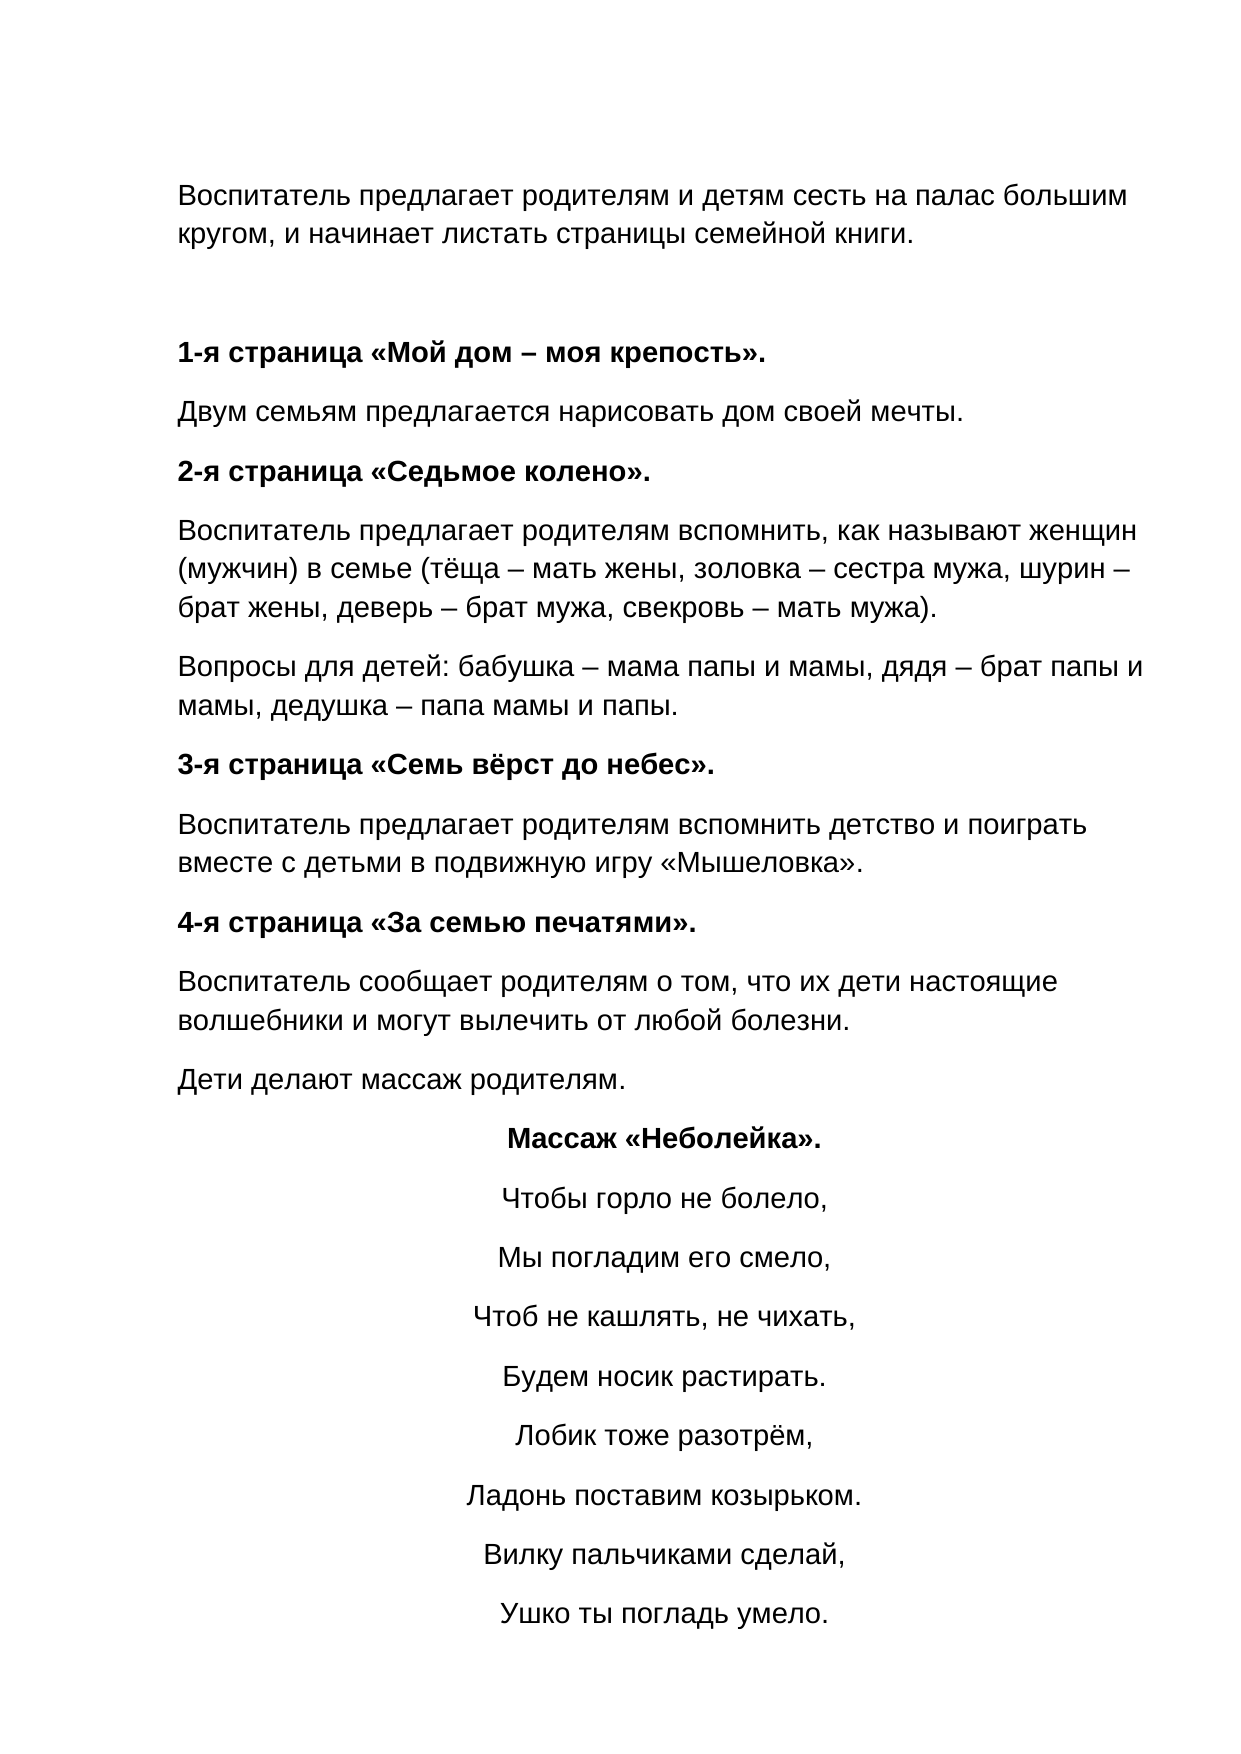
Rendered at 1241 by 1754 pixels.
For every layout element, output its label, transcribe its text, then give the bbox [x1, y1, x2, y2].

text Воспитатель сообщает родителям о том, что их дети настоящие волшебники и могут вылечить от любой болезни. [177, 964, 1152, 1036]
text Воспитатель предлагает родителям и детям сесть на палас большим кругом, и начинает листать страницы семейной книги. [177, 177, 1152, 249]
text 1-я страница «Мой дом – моя крепость». [177, 335, 1152, 368]
text 3-я страница «Семь вёрст до небес». [177, 747, 1152, 781]
text Воспитатель предлагает родителям вспомнить, как называют женщин (мужчин) в семье (тёща – мать жены, золовка – сестра мужа, шурин – брат жены, деверь – брат мужа, свекровь – мать мужа). [177, 513, 1152, 623]
text Ладонь поставим козырьком. [177, 1477, 1152, 1511]
text Двум семьям предлагается нарисовать дом своей мечты. [177, 394, 1152, 428]
text Ушко ты погладь умело. [177, 1596, 1152, 1630]
text Чтоб не кашлять, не чихать, [177, 1299, 1152, 1333]
text 4-я страница «За семью печатями». [177, 904, 1152, 938]
text Будем носик растирать. [177, 1359, 1152, 1392]
text Вопросы для детей: бабушка – мама папы и мамы, дядя – брат папы и мамы, дедушка – папа мамы и папы. [177, 649, 1152, 721]
text Мы погладим его смело, [177, 1240, 1152, 1273]
text Лобик тоже разотрём, [177, 1418, 1152, 1452]
text Массаж «Неболейка». [177, 1121, 1152, 1155]
text Дети делают массаж родителям. [177, 1062, 1152, 1095]
text 2-я страница «Седьмое колено». [177, 453, 1152, 487]
text Воспитатель предлагает родителям вспомнить детство и поиграть вместе с детьми в подвижную игру «Мышеловка». [177, 807, 1152, 879]
text Вилку пальчиками сделай, [177, 1537, 1152, 1570]
text Чтобы горло не болело, [177, 1181, 1152, 1214]
